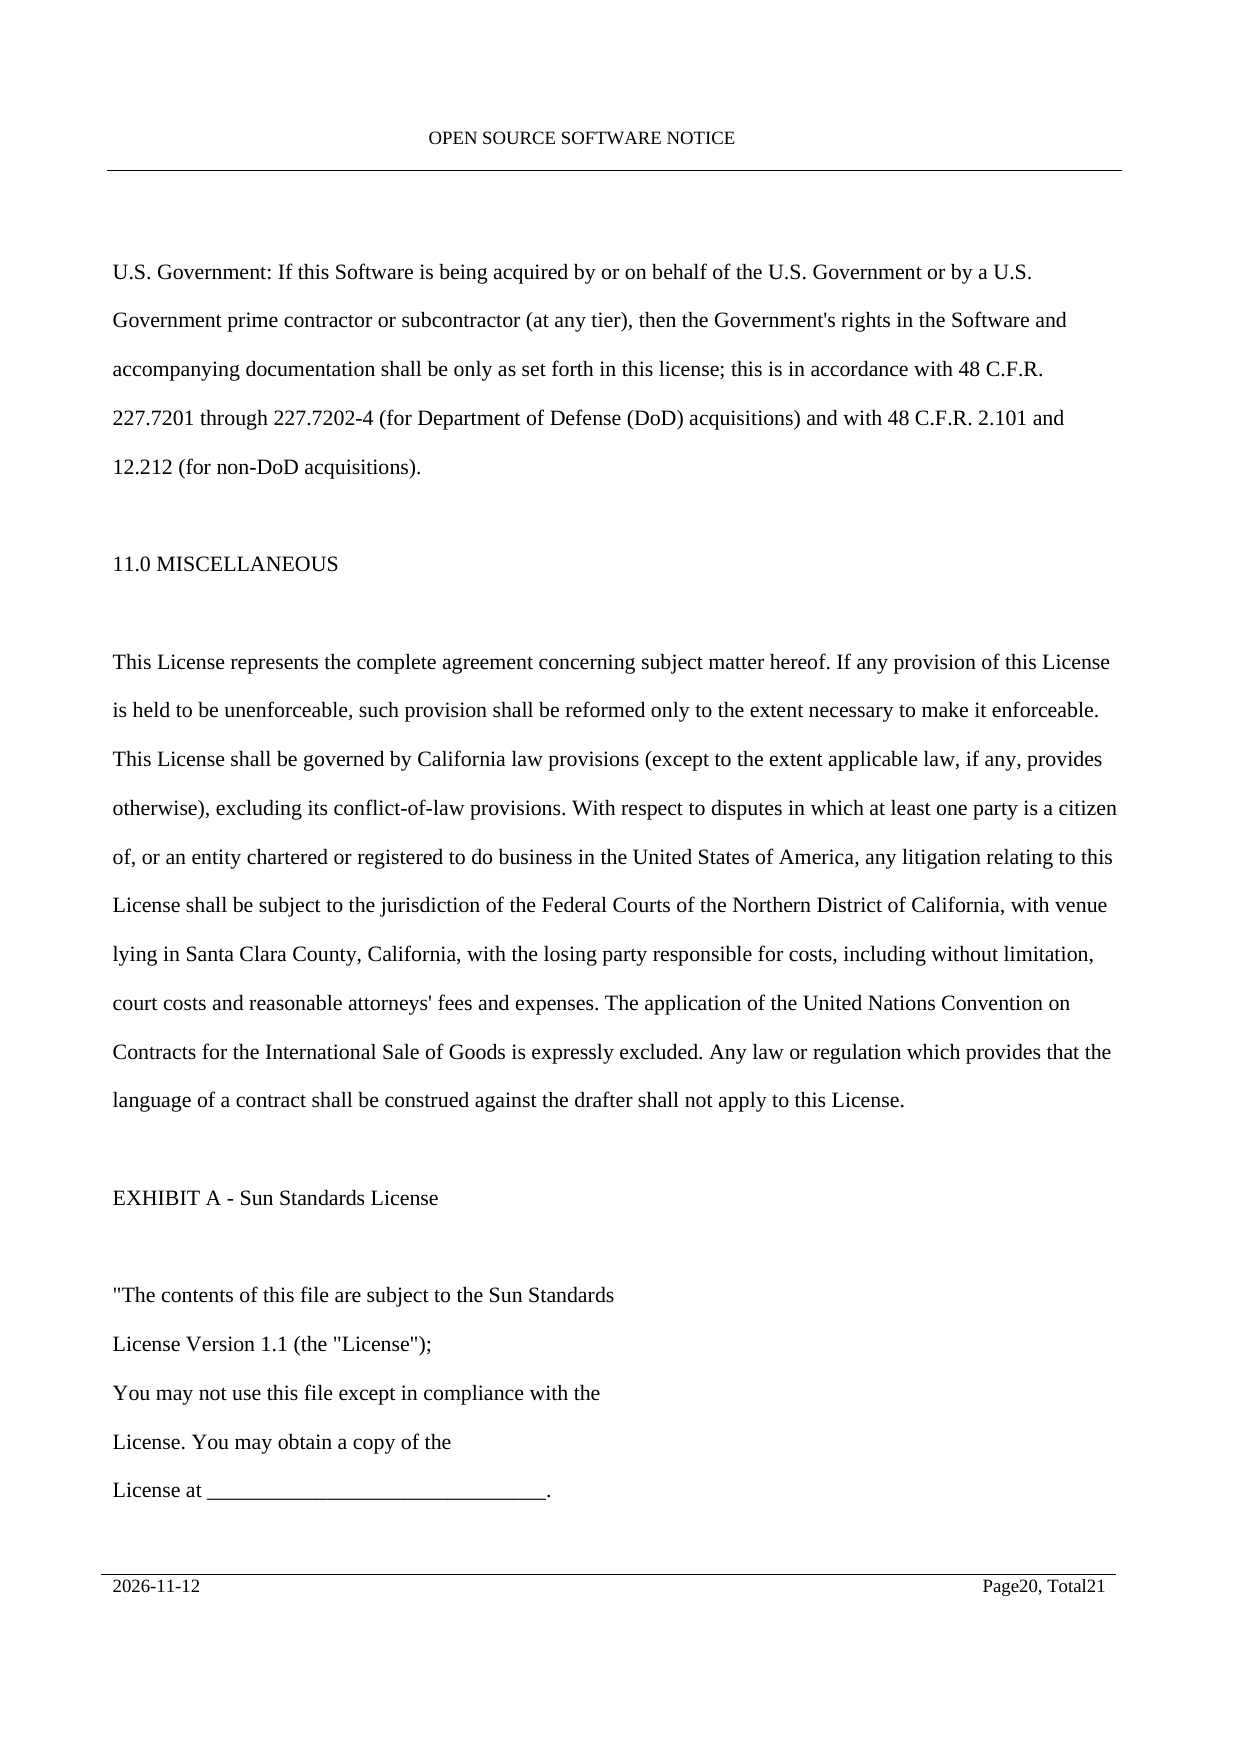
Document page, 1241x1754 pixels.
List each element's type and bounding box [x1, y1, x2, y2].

text [112, 206, 1128, 1506]
